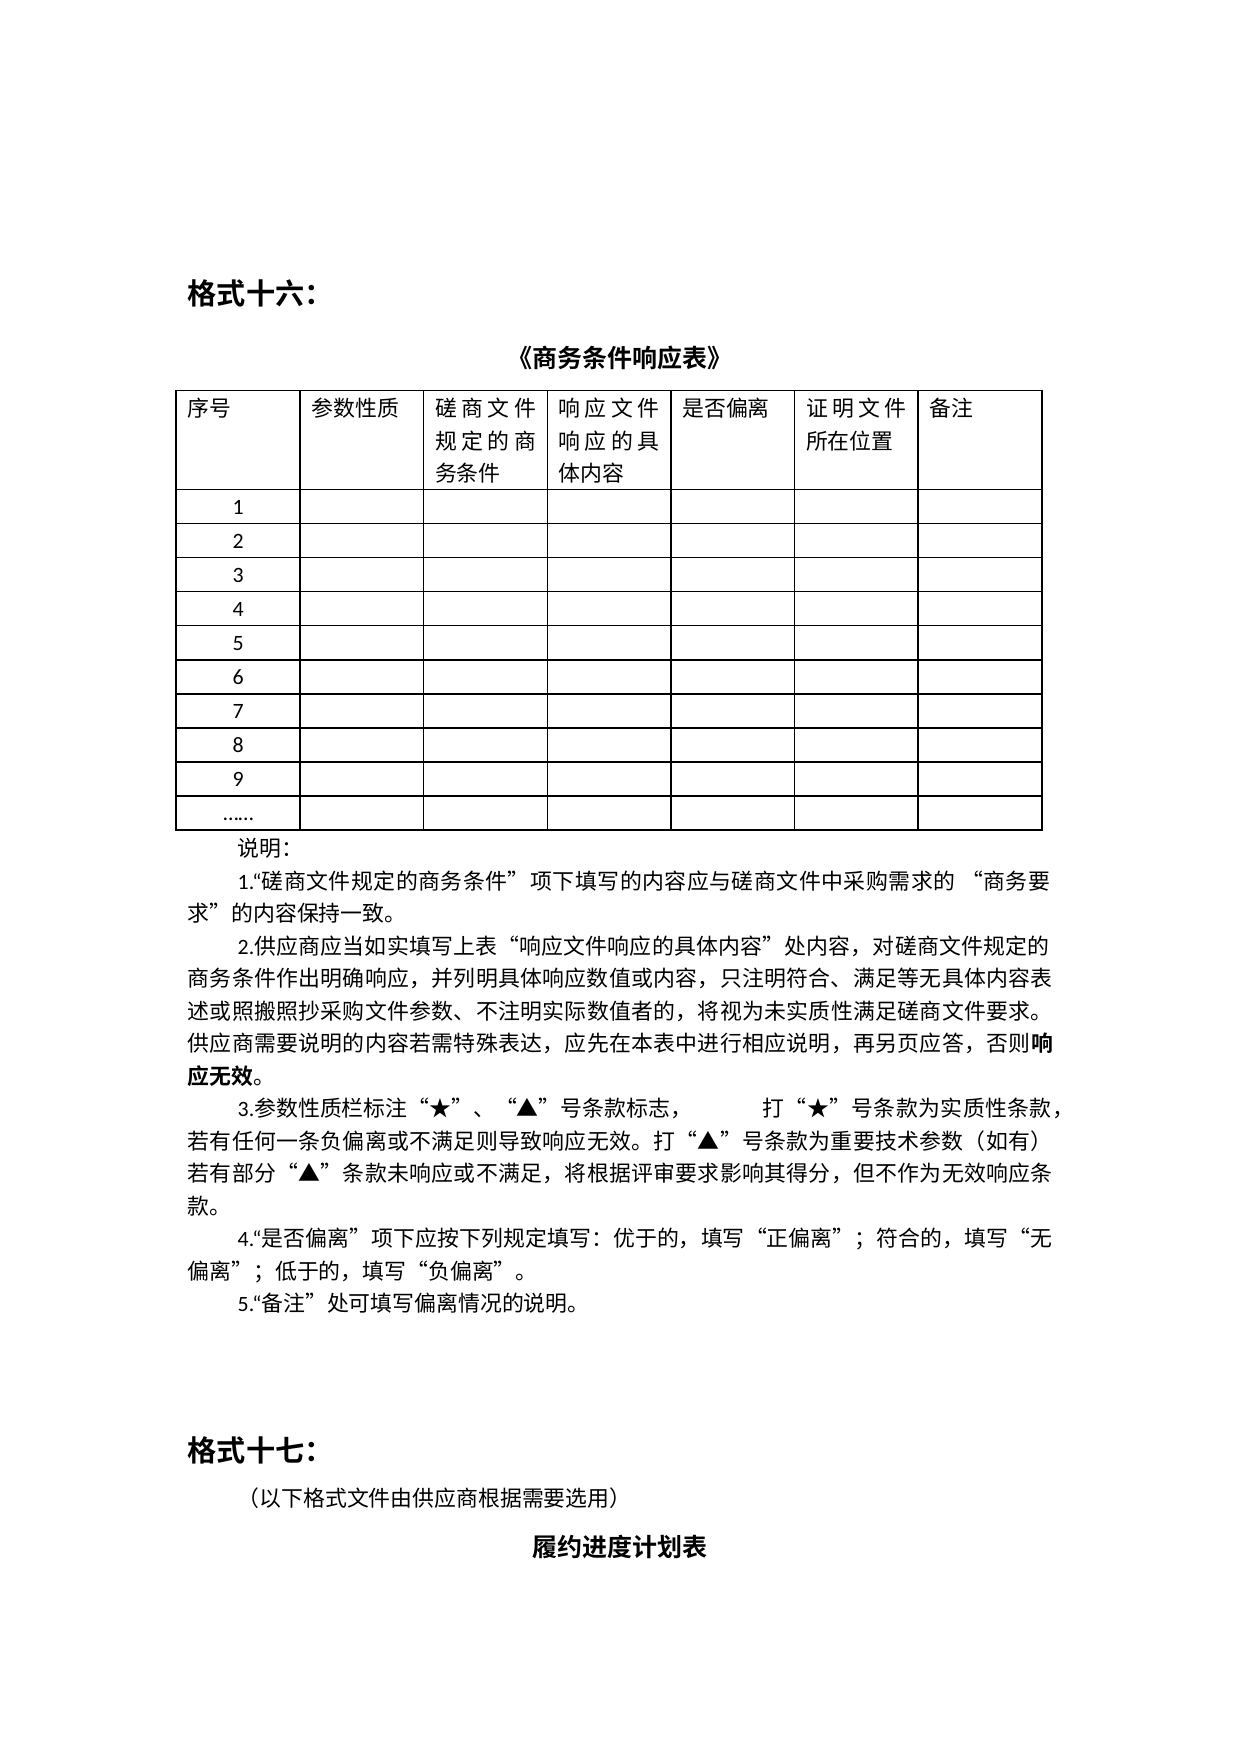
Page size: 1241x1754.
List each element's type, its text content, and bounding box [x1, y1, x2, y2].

table_cell [919, 797, 1041, 829]
table_cell [548, 490, 670, 523]
table_cell [795, 797, 917, 829]
table_cell [672, 661, 794, 693]
table_cell [795, 558, 917, 591]
table_cell [919, 592, 1041, 625]
table_cell [919, 661, 1041, 693]
table_cell [301, 797, 423, 829]
table_cell [424, 661, 547, 693]
table_cell 2 [177, 524, 299, 557]
table_cell [301, 729, 423, 761]
text （以下格式文件由供应商根据需要选用） [187, 1481, 1053, 1513]
table_cell [301, 763, 423, 795]
table_cell [548, 592, 670, 625]
table_cell [672, 592, 794, 625]
text 3.参数性质栏标注“★”、“▲”号条款标志， 打“★”号条款为实质性条款，若有任何一条负偏离或不满足则导致响应无效。打“▲”号条款为重要技术参数（如有），若有部分“▲”条款未响应或不满足，将根据评审要求影响其得分，但不作为无效响应条款。 [187, 1091, 1053, 1221]
table_cell [548, 797, 670, 829]
table_header 证明文件所在位置 [795, 391, 917, 488]
table_cell [301, 695, 423, 727]
table_cell [424, 763, 547, 795]
table_cell 5 [177, 626, 299, 659]
table_cell [301, 558, 423, 591]
table_cell [424, 797, 547, 829]
table_cell [919, 524, 1041, 557]
table_cell [301, 626, 423, 659]
table_cell [795, 695, 917, 727]
text 5.“备注”处可填写偏离情况的说明。 [187, 1286, 1053, 1318]
table_cell [919, 695, 1041, 727]
table_cell [548, 524, 670, 557]
table_cell [672, 558, 794, 591]
table_cell [672, 626, 794, 659]
text 履约进度计划表 [187, 1513, 1053, 1578]
table_cell 1 [177, 490, 299, 523]
table_cell [795, 490, 917, 523]
table_header 是否偏离 [672, 391, 794, 488]
table_cell [672, 490, 794, 523]
table_cell [672, 729, 794, 761]
table_cell 4 [177, 592, 299, 625]
table_cell 3 [177, 558, 299, 591]
table_cell 8 [177, 729, 299, 761]
table_cell [548, 695, 670, 727]
text 1.“磋商文件规定的商务条件”项下填写的内容应与磋商文件中采购需求的 “商务要求”的内容保持一致。 [187, 863, 1053, 928]
table_cell [301, 592, 423, 625]
text 2.供应商应当如实填写上表“响应文件响应的具体内容”处内容，对磋商文件规定的商务条件作出明确响应，并列明具体响应数值或内容，只注明符合、满足等无具体内容表述或照搬照抄采购文件参数、不注明实际数值者的，将视为未实质性满足磋商文件要求。供应商需要说明的内容若需特殊表达，应先在本表中进行相应说明，再另页应答，否则响应无效。 [187, 928, 1053, 1091]
text 格式十六： [187, 259, 1053, 324]
table_header 磋商文件规定的商务条件 [424, 391, 547, 488]
table_cell [795, 592, 917, 625]
table_cell [919, 763, 1041, 795]
table_cell [424, 729, 547, 761]
table_cell [548, 626, 670, 659]
text 说明： [187, 831, 1053, 863]
table_cell [672, 695, 794, 727]
table_cell [795, 661, 917, 693]
table_header 序号 [177, 391, 299, 488]
table_cell [548, 661, 670, 693]
text 《商务条件响应表》 [187, 324, 1053, 389]
table_cell [548, 729, 670, 761]
table_header 参数性质 [301, 391, 423, 488]
table_cell [795, 524, 917, 557]
table_cell [424, 592, 547, 625]
table_cell [919, 490, 1041, 523]
table_cell 9 [177, 763, 299, 795]
table_cell [424, 626, 547, 659]
table_cell [672, 524, 794, 557]
table_cell [424, 558, 547, 591]
table_cell [919, 729, 1041, 761]
table_cell [919, 626, 1041, 659]
table_header 响应文件响应的具体内容 [548, 391, 670, 488]
table_cell [424, 695, 547, 727]
table_cell [672, 797, 794, 829]
table_header 备注 [919, 391, 1041, 488]
table_cell 7 [177, 695, 299, 727]
table_cell [795, 626, 917, 659]
table_cell [424, 524, 547, 557]
table_cell [301, 661, 423, 693]
text 格式十七： [187, 1416, 1053, 1481]
table_cell [548, 763, 670, 795]
text 4.“是否偏离”项下应按下列规定填写：优于的，填写“正偏离”；符合的，填写“无偏离”；低于的，填写“负偏离”。 [187, 1221, 1053, 1286]
table_cell [301, 490, 423, 523]
table_cell [548, 558, 670, 591]
table_cell 6 [177, 661, 299, 693]
table_cell [424, 490, 547, 523]
table_cell [795, 729, 917, 761]
table_cell [672, 763, 794, 795]
table_cell [919, 558, 1041, 591]
table_cell [795, 763, 917, 795]
table_cell [301, 524, 423, 557]
table_cell …… [177, 797, 299, 829]
